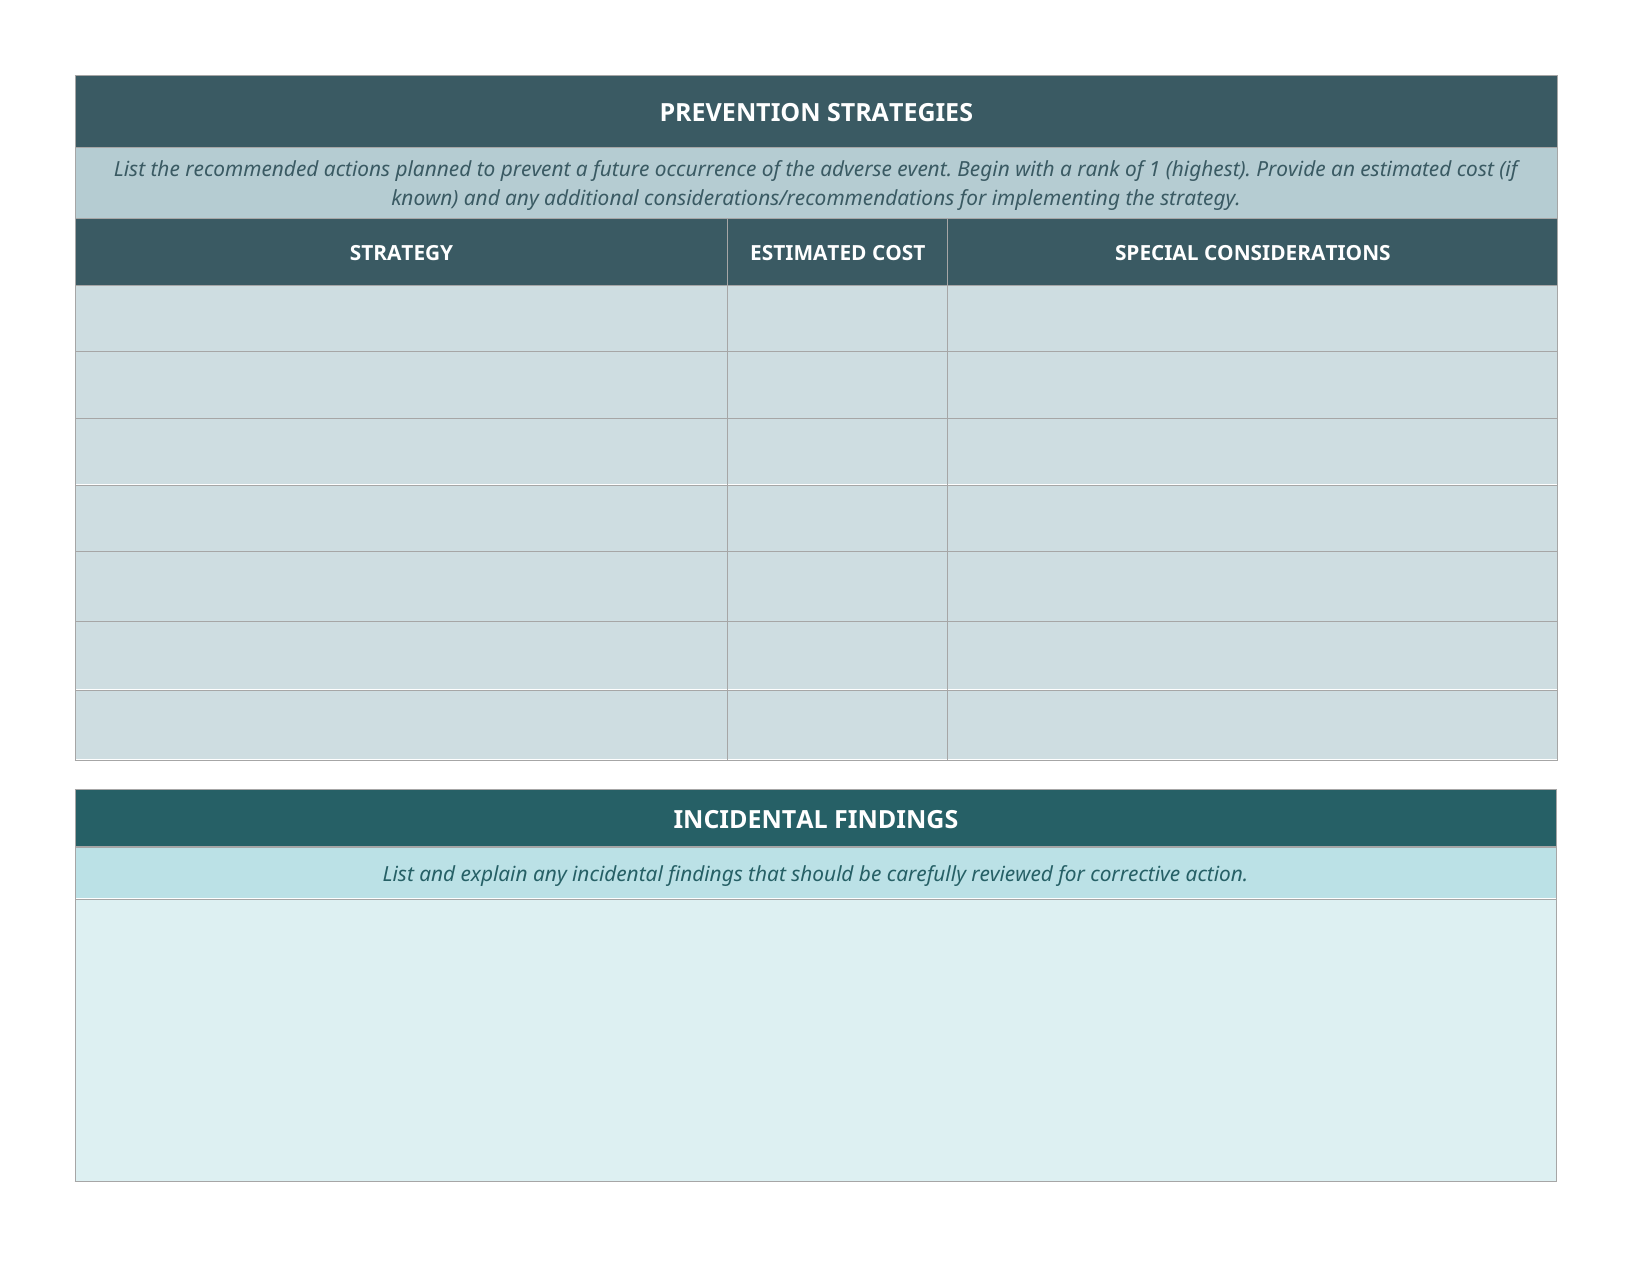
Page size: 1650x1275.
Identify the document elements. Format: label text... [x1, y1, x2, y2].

table_cell [728, 691, 947, 759]
table_cell [728, 622, 947, 689]
table_cell [76, 486, 727, 551]
table_cell [948, 486, 1557, 551]
table_cell [728, 419, 947, 484]
table_cell [76, 900, 1556, 1181]
table_cell [948, 286, 1557, 351]
table_cell ESTIMATED COST [728, 219, 947, 285]
table_cell [76, 691, 727, 759]
table_header INCIDENTAL FINDINGS [76, 790, 1556, 846]
table_cell STRATEGY [76, 219, 727, 285]
table_cell [948, 691, 1557, 759]
table_header PREVENTION STRATEGIES [76, 76, 1557, 147]
table_cell [948, 352, 1557, 418]
table_cell [76, 419, 727, 484]
table_cell [948, 552, 1557, 621]
table_cell [728, 286, 947, 351]
table_cell SPECIAL CONSIDERATIONS [948, 219, 1557, 285]
table_cell List the recommended actions planned to prevent a future occurrence of the adverse event. Begin with a rank of 1 (highest). Provide an estimated cost (if known) and any additional considerations/recommendations for implementing the strategy. [76, 148, 1557, 218]
table_cell [728, 352, 947, 418]
table_cell [76, 622, 727, 689]
table_cell [948, 419, 1557, 484]
table_cell [728, 486, 947, 551]
table_cell [728, 552, 947, 621]
table_cell [76, 286, 727, 351]
table_cell [76, 352, 727, 418]
table_cell List and explain any incidental findings that should be carefully reviewed for corrective action. [76, 848, 1556, 898]
table_cell [948, 622, 1557, 689]
table_cell [76, 552, 727, 621]
